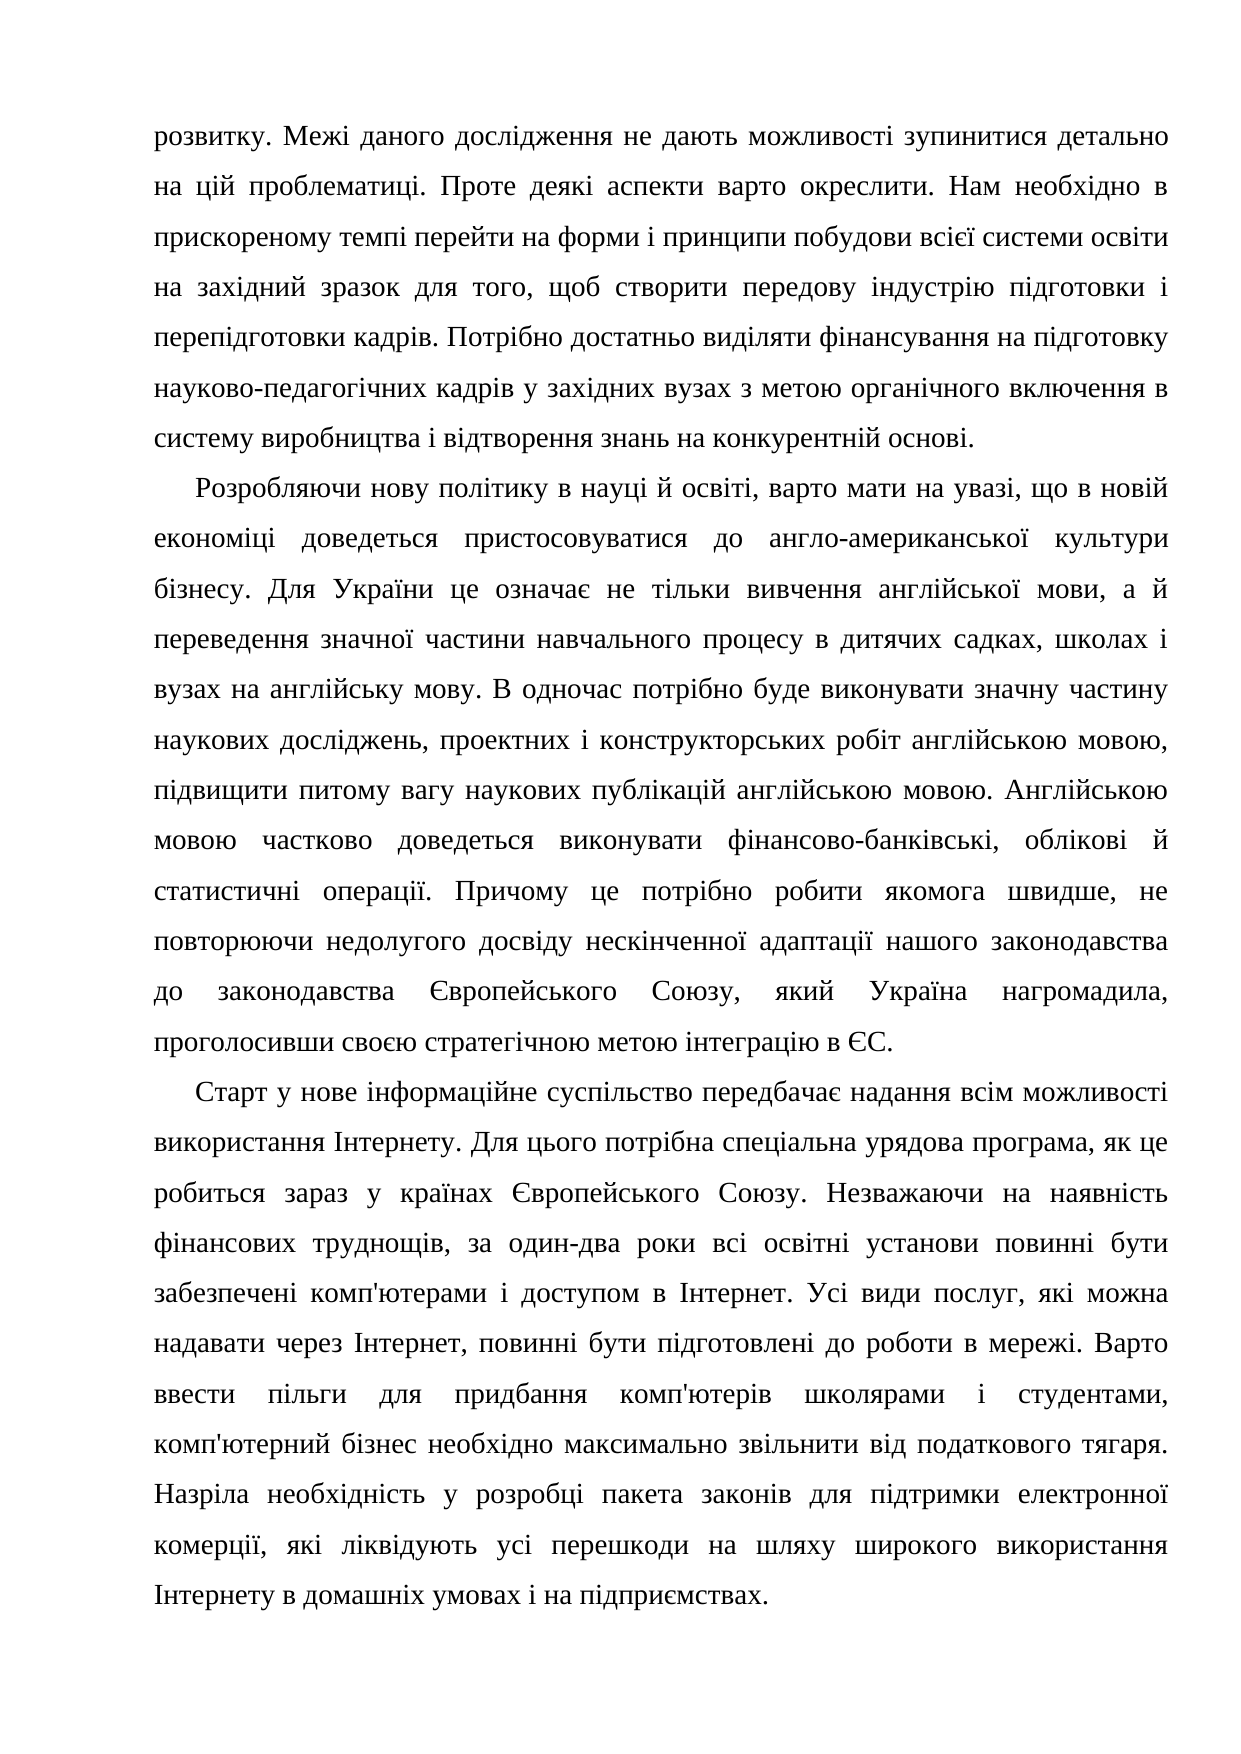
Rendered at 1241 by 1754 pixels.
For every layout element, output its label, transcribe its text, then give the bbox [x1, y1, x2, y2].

text Старт у нове інформаційне суспільство передбачає надання всім можливості використання Інтернету. Для цього потрібна спеціальна урядова програма, як це робиться зараз у країнах Європейського Союзу. Незважаючи на наявність фінансових труднощів, за один-два роки всі освітні установи повинні бути забезпечені комп'ютерами і доступом в Інтернет. Усі види послуг, які можна надавати через Інтернет, повинні бути підготовлені до роботи в мережі. Варто ввести пільги для придбання комп'ютерів школярами і студентами, комп'ютерний бізнес необхідно максимально звільнити від податкового тягаря. Назріла необхідність у розробці пакета законів для підтримки електронної комерції, які ліквідують усі перешкоди на шляху широкого використання Інтернету в домашніх умовах і на підприємствах. [153, 1074, 1169, 1611]
text Розробляючи нову політику в науці й освіті, варто мати на увазі, що в новій економіці доведеться пристосовуватися до англо-американської культури бізнесу. Для України це означає не тільки вивчення англійської мови, а й переведення значної частини навчального процесу в дитячих садках, школах і вузах на англійську мову. В одночас потрібно буде виконувати значну частину наукових досліджень, проектних і конструкторських робіт англійською мовою, підвищити питому вагу наукових публікацій англійською мовою. Англійською мовою частково доведеться виконувати фінансово-банківські, облікові й статистичні операції. Причому це потрібно робити якомога швидше, не повторюючи недолугого досвіду нескінченної адаптації нашого законодавства до законодавства Європейського Союзу, який Україна нагромадила, проголосивши своєю стратегічною метою інтеграцію в ЄС. [153, 470, 1169, 1057]
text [153, 118, 1169, 453]
